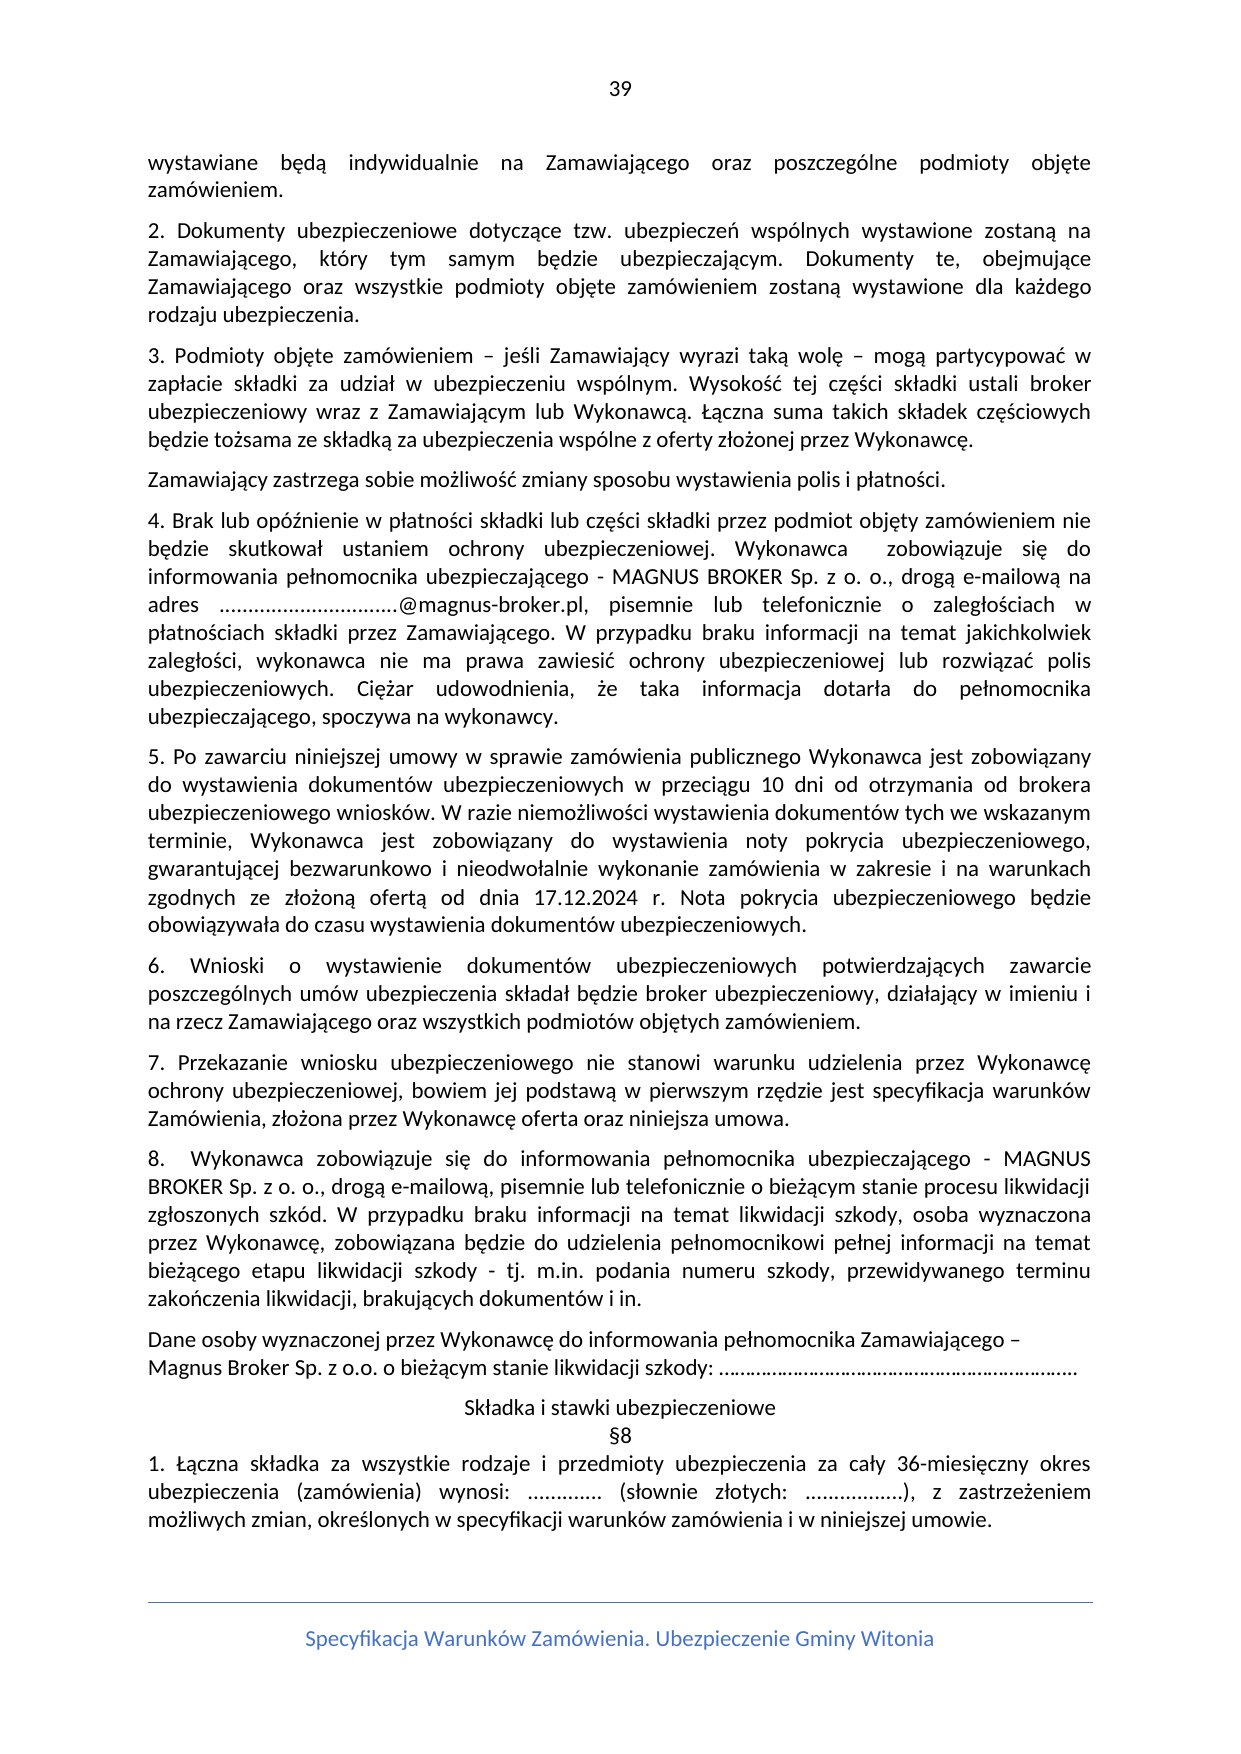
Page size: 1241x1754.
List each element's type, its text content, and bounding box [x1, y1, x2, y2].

text 1. Łączna składka za wszystkie rodzaje i przedmioty ubezpieczenia za cały 36-miesięczny okres ubezpieczenia (zamówienia) wynosi: ............. (słownie złotych: .................), z zastrzeżeniem możliwych zmian, określonych w specyfikacji warunków zamówienia i w niniejszej umowie. [148, 1449, 1093, 1533]
text Zamawiający zastrzega sobie możliwość zmiany sposobu wystawienia polis i płatności. [148, 465, 1093, 493]
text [148, 148, 1093, 204]
text 4. Brak lub opóźnienie w płatności składki lub części składki przez podmiot objęty zamówieniem nie będzie skutkował ustaniem ochrony ubezpieczeniowej. Wykonawca zobowiązuje się do informowania pełnomocnika ubezpieczającego - MAGNUS BROKER Sp. z o. o., drogą e-mailową na adres ...............................@magnus-broker.pl, pisemnie lub telefonicznie o zaległościach w płatnościach składki przez Zamawiającego. W przypadku braku informacji na temat jakichkolwiek zaległości, wykonawca nie ma prawa zawiesić ochrony ubezpieczeniowej lub rozwiązać polis ubezpieczeniowych. Ciężar udowodnienia, że taka informacja dotarła do pełnomocnika ubezpieczającego, spoczywa na wykonawcy. [148, 506, 1093, 730]
text 3. Podmioty objęte zamówieniem – jeśli Zamawiający wyrazi taką wolę – mogą partycypować w zapłacie składki za udział w ubezpieczeniu wspólnym. Wysokość tej części składki ustali broker ubezpieczeniowy wraz z Zamawiającym lub Wykonawcą. Łączna suma takich składek częściowych będzie tożsama ze składką za ubezpieczenia wspólne z oferty złożonej przez Wykonawcę. [148, 341, 1093, 453]
text Składka i stawki ubezpieczeniowe [148, 1393, 1093, 1421]
text 2. Dokumenty ubezpieczeniowe dotyczące tzw. ubezpieczeń wspólnych wystawione zostaną na Zamawiającego, który tym samym będzie ubezpieczającym. Dokumenty te, obejmujące Zamawiającego oraz wszystkie podmioty objęte zamówieniem zostaną wystawione dla każdego rodzaju ubezpieczenia. [148, 216, 1093, 328]
text §8 [148, 1421, 1093, 1449]
text 8. Wykonawca zobowiązuje się do informowania pełnomocnika ubezpieczającego - MAGNUS BROKER Sp. z o. o., drogą e-mailową, pisemnie lub telefonicznie o bieżącym stanie procesu likwidacji zgłoszonych szkód. W przypadku braku informacji na temat likwidacji szkody, osoba wyznaczona przez Wykonawcę, zobowiązana będzie do udzielenia pełnomocnikowi pełnej informacji na temat bieżącego etapu likwidacji szkody - tj. m.in. podania numeru szkody, przewidywanego terminu zakończenia likwidacji, brakujących dokumentów i in. [148, 1144, 1093, 1312]
text 7. Przekazanie wniosku ubezpieczeniowego nie stanowi warunku udzielenia przez Wykonawcę ochrony ubezpieczeniowej, bowiem jej podstawą w pierwszym rzędzie jest specyfikacja warunków Zamówienia, złożona przez Wykonawcę oferta oraz niniejsza umowa. [148, 1048, 1093, 1132]
text Dane osoby wyznaczonej przez Wykonawcę do informowania pełnomocnika Zamawiającego – Magnus Broker Sp. z o.o. o bieżącym stanie likwidacji szkody: ………………………………………………………….. [148, 1325, 1093, 1381]
text 6. Wnioski o wystawienie dokumentów ubezpieczeniowych potwierdzających zawarcie poszczególnych umów ubezpieczenia składał będzie broker ubezpieczeniowy, działający w imieniu i na rzecz Zamawiającego oraz wszystkich podmiotów objętych zamówieniem. [148, 951, 1093, 1035]
text 5. Po zawarciu niniejszej umowy w sprawie zamówienia publicznego Wykonawca jest zobowiązany do wystawienia dokumentów ubezpieczeniowych w przeciągu 10 dni od otrzymania od brokera ubezpieczeniowego wniosków. W razie niemożliwości wystawienia dokumentów tych we wskazanym terminie, Wykonawca jest zobowiązany do wystawienia noty pokrycia ubezpieczeniowego, gwarantującej bezwarunkowo i nieodwołalnie wykonanie zamówienia w zakresie i na warunkach zgodnych ze złożoną ofertą od dnia 17.12.2024 r. Nota pokrycia ubezpieczeniowego będzie obowiązywała do czasu wystawienia dokumentów ubezpieczeniowych. [148, 742, 1093, 939]
